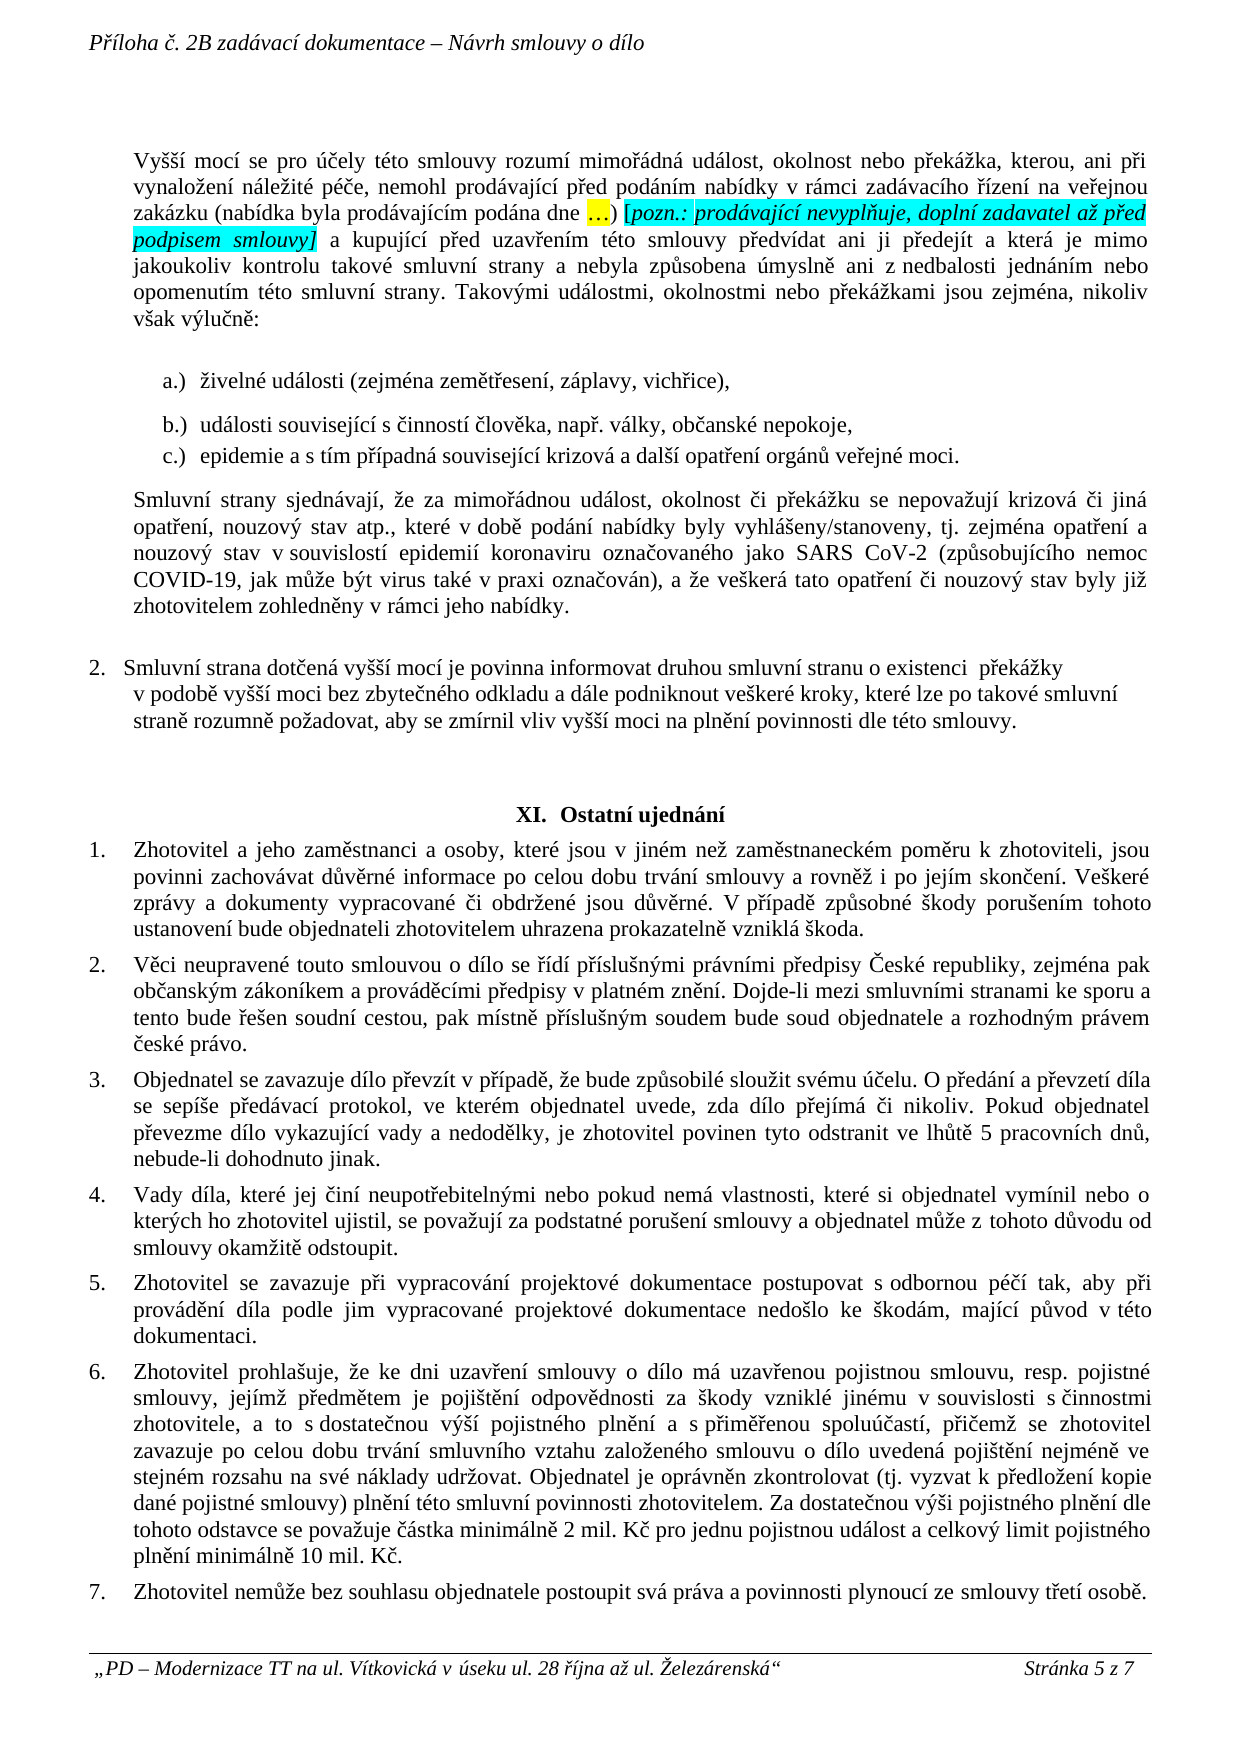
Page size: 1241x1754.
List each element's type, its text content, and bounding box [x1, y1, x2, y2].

list Zhotovitel nemůže bez souhlasu objednatele postoupit svá práva a povinnosti plynoucí ze smlouvy třetí osobě. [89, 1578, 1152, 1604]
list Vyšší mocí se pro účely této smlouvy rozumí mimořádná událost, okolnost nebo překážka, kterou, ani při vynaložení náležité péče, nemohl prodávající před podáním nabídky v rámci zadávacího řízení na veřejnou zakázku (nabídka byla prodávajícím podána dne …) [pozn.: prodávající nevyplňuje, doplní zadavatel až před podpisem smlouvy] a kupující před uzavřením této smlouvy předvídat ani ji předejít a která je mimo jakoukoliv kontrolu takové smluvní strany a nebyla způsobena úmyslně ani z nedbalosti jednáním nebo opomenutím této smluvní strany. Takovými událostmi, okolnostmi nebo překážkami jsou zejména, nikoliv však výlučně: [133, 147, 1149, 331]
list Zhotovitel a jeho zaměstnanci a osoby, které jsou v jiném než zaměstnaneckém poměru k zhotoviteli, jsou povinni zachovávat důvěrné informace po celou dobu trvání smlouvy a rovněž i po jejím skončení. Veškeré zprávy a dokumenty vypracované či obdržené jsou důvěrné. V případě způsobné škody porušením tohoto ustanovení bude objednateli zhotovitelem uhrazena prokazatelně vzniklá škoda. [89, 836, 1152, 942]
text 2. Smluvní strana dotčená vyšší mocí je povinna informovat druhou smluvní stranu o existenci překážky v podobě vyšší moci bez zbytečného odkladu a dále podniknout veškeré kroky, které lze po takové smluvní straně rozumně požadovat, aby se zmírnil vliv vyšší moci na plnění povinnosti dle této smlouvy. [89, 654, 1152, 733]
list Zhotovitel se zavazuje při vypracování projektové dokumentace postupovat s odbornou péčí tak, aby při provádění díla podle jim vypracované projektové dokumentace nedošlo ke škodám, mající původ v této dokumentaci. [89, 1269, 1152, 1348]
list Ostatní ujednání [89, 801, 1152, 827]
list Věci neupravené touto smlouvou o dílo se řídí příslušnými právními předpisy České republiky, zejména pak občanským zákoníkem a prováděcími předpisy v platném znění. Dojde-li mezi smluvními stranami ke sporu a tento bude řešen soudní cestou, pak místně příslušným soudem bude soud objednatele a rozhodným právem české právo. [89, 951, 1152, 1057]
list Smluvní strany sjednávají, že za mimořádnou událost, okolnost či překážku se nepovažují krizová či jiná opatření, nouzový stav atp., které v době podání nabídky byly vyhlášeny/stanoveny, tj. zejména opatření a nouzový stav v souvislostí epidemií koronaviru označovaného jako SARS CoV-2 (způsobujícího nemoc COVID-19, jak může být virus také v praxi označován), a že veškerá tato opatření či nouzový stav byly již zhotovitelem zohledněny v rámci jeho nabídky. [133, 487, 1149, 618]
list živelné události (zejména zemětřesení, záplavy, vichřice), [162, 367, 1152, 393]
list Objednatel se zavazuje dílo převzít v případě, že bude způsobilé sloužit svému účelu. O předání a převzetí díla se sepíše předávací protokol, ve kterém objednatel uvede, zda dílo přejímá či nikoliv. Pokud objednatel převezme dílo vykazující vady a nedodělky, je zhotovitel povinen tyto odstranit ve lhůtě 5 pracovních dnů, nebude-li dohodnuto jinak. [89, 1066, 1152, 1171]
list události související s činností člověka, např. války, občanské nepokoje, [162, 411, 1152, 437]
list Zhotovitel prohlašuje, že ke dni uzavření smlouvy o dílo má uzavřenou pojistnou smlouvu, resp. pojistné smlouvy, jejímž předmětem je pojištění odpovědnosti za škody vzniklé jinému v souvislosti s činnostmi zhotovitele, a to s dostatečnou výší pojistného plnění a s přiměřenou spoluúčastí, přičemž se zhotovitel zavazuje po celou dobu trvání smluvního vztahu založeného smlouvu o dílo uvedená pojištění nejméně ve stejném rozsahu na své náklady udržovat. Objednatel je oprávněn zkontrolovat (tj. vyzvat k předložení kopie dané pojistné smlouvy) plnění této smluvní povinnosti zhotovitelem. Za dostatečnou výši pojistného plnění dle tohoto odstavce se považuje částka minimálně 2 mil. Kč pro jednu pojistnou událost a celkový limit pojistného plnění minimálně 10 mil. Kč. [89, 1358, 1152, 1568]
list Vady díla, které jej činí neupotřebitelnými nebo pokud nemá vlastnosti, které si objednatel vymínil nebo o kterých ho zhotovitel ujistil, se považují za podstatné porušení smlouvy a objednatel může z tohoto důvodu od smlouvy okamžitě odstoupit. [89, 1181, 1152, 1260]
list epidemie a s tím případná související krizová a další opatření orgánů veřejné moci. [162, 442, 1152, 469]
